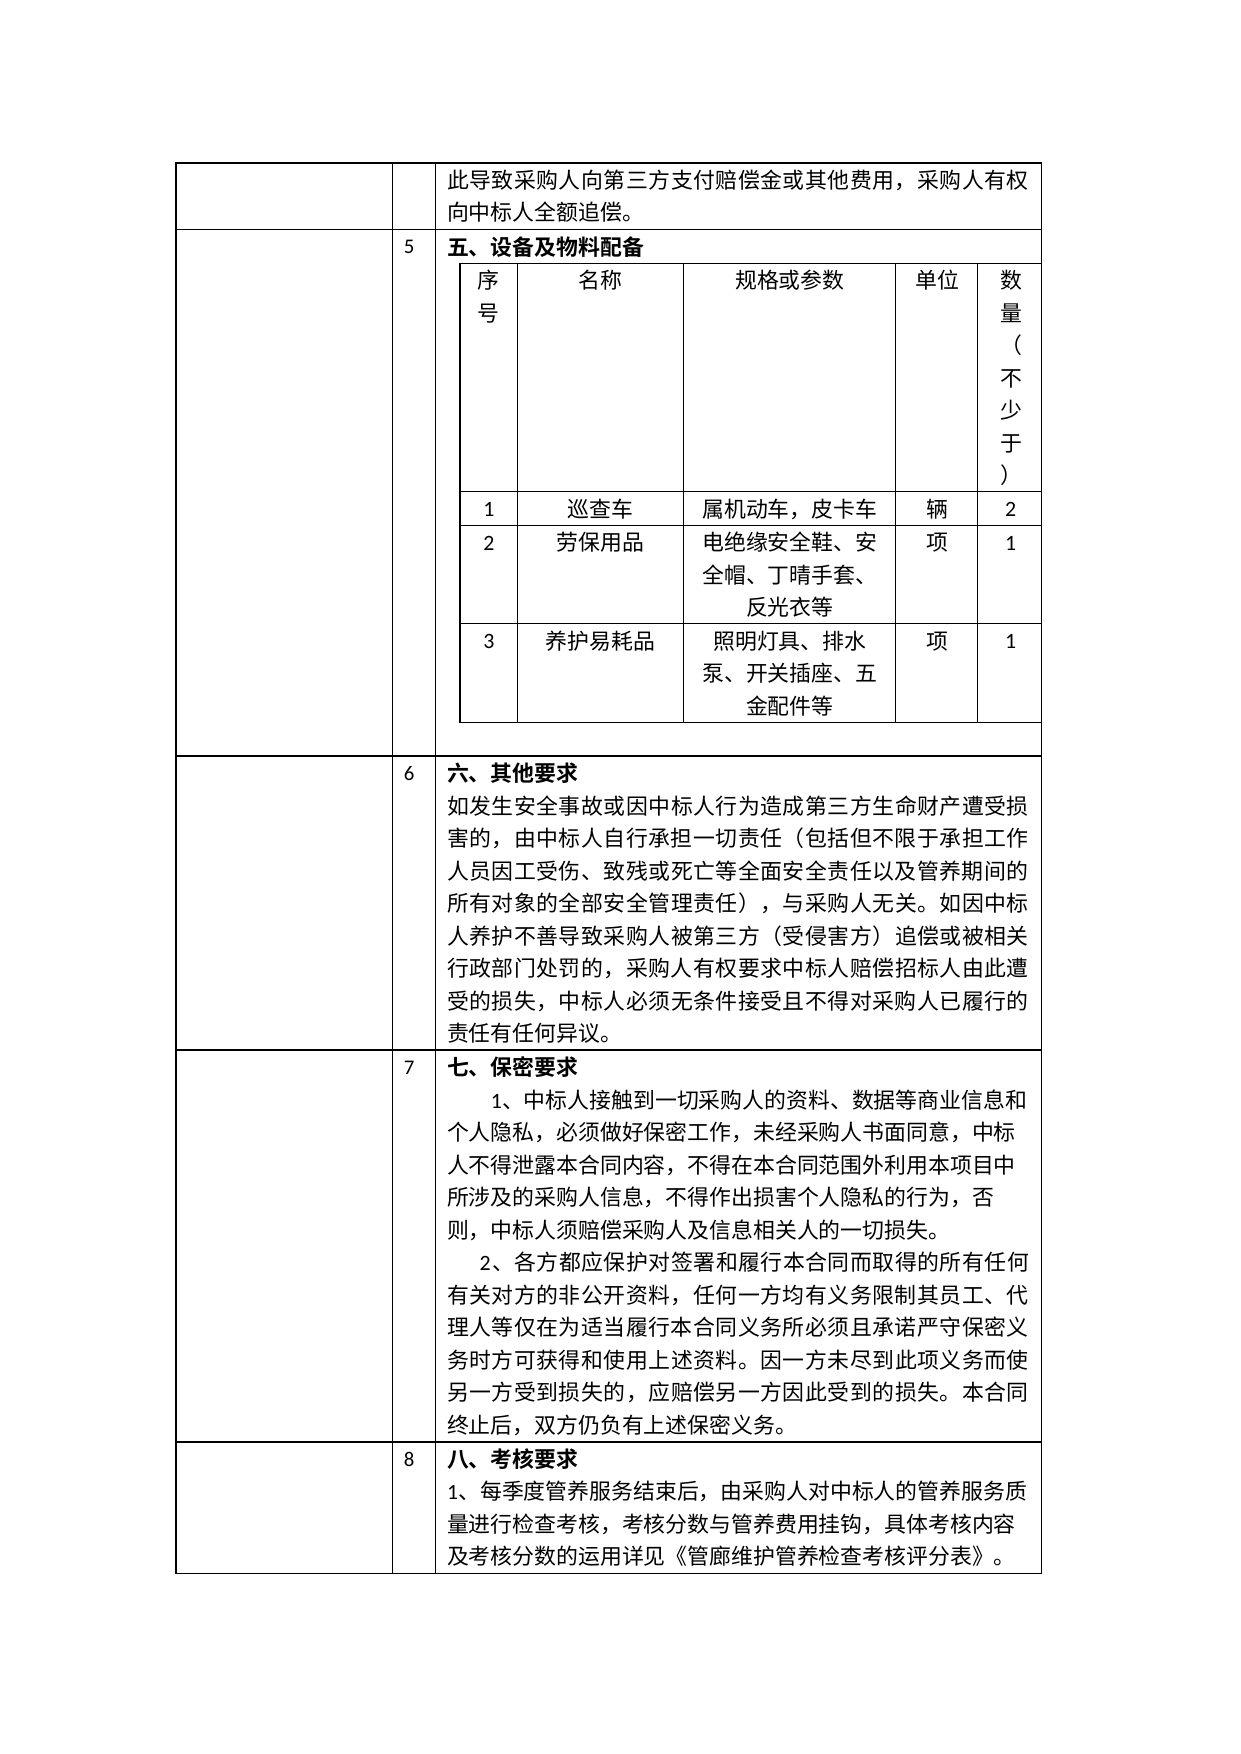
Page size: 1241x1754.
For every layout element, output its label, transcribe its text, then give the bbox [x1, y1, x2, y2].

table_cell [436, 1443, 1041, 1572]
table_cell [436, 164, 1041, 228]
table_cell [177, 1443, 392, 1572]
table_cell 5 [393, 230, 435, 755]
table_cell 4 [393, 164, 435, 228]
table_cell 七、保密要求 1、中标人接触到一切采购人的资料、数据等商业信息和个人隐私，必须做好保密工作，未经采购人书面同意，中标人不得泄露本合同内容，不得在本合同范围外利用本项目中所涉及的采购人信息，不得作出损害个人隐私的行为，否则，中标人须赔偿采购人及信息相关人的一切损失。 2、各方都应保护对签署和履行本合同而取得的所有任何有关对方的非公开资料，任何一方均有义务限制其员工、代理人等仅在为适当履行本合同义务所必须且承诺严守保密义务时方可获得和使用上述资料。因一方未尽到此项义务而使另一方受到损失的，应赔偿另一方因此受到的损失。本合同终止后，双方仍负有上述保密义务。 [436, 1051, 1041, 1441]
table_cell 六、其他要求 如发生安全事故或因中标人行为造成第三方生命财产遭受损害的，由中标人自行承担一切责任（包括但不限于承担工作人员因工受伤、致残或死亡等全面安全责任以及管养期间的所有对象的全部安全管理责任），与采购人无关。如因中标人养护不善导致采购人被第三方（受侵害方）追偿或被相关行政部门处罚的，采购人有权要求中标人赔偿招标人由此遭受的损失，中标人必须无条件接受且不得对采购人已履行的责任有任何异议。 [436, 757, 1041, 1049]
table_cell [177, 230, 392, 755]
table_cell [177, 1051, 392, 1441]
table_cell 五、设备及物料配备 [436, 230, 1041, 755]
table_cell 7 [393, 1051, 435, 1441]
table_cell [177, 757, 392, 1049]
table_cell [177, 164, 392, 228]
table_cell 8 [393, 1443, 435, 1572]
table_cell 6 [393, 757, 435, 1049]
